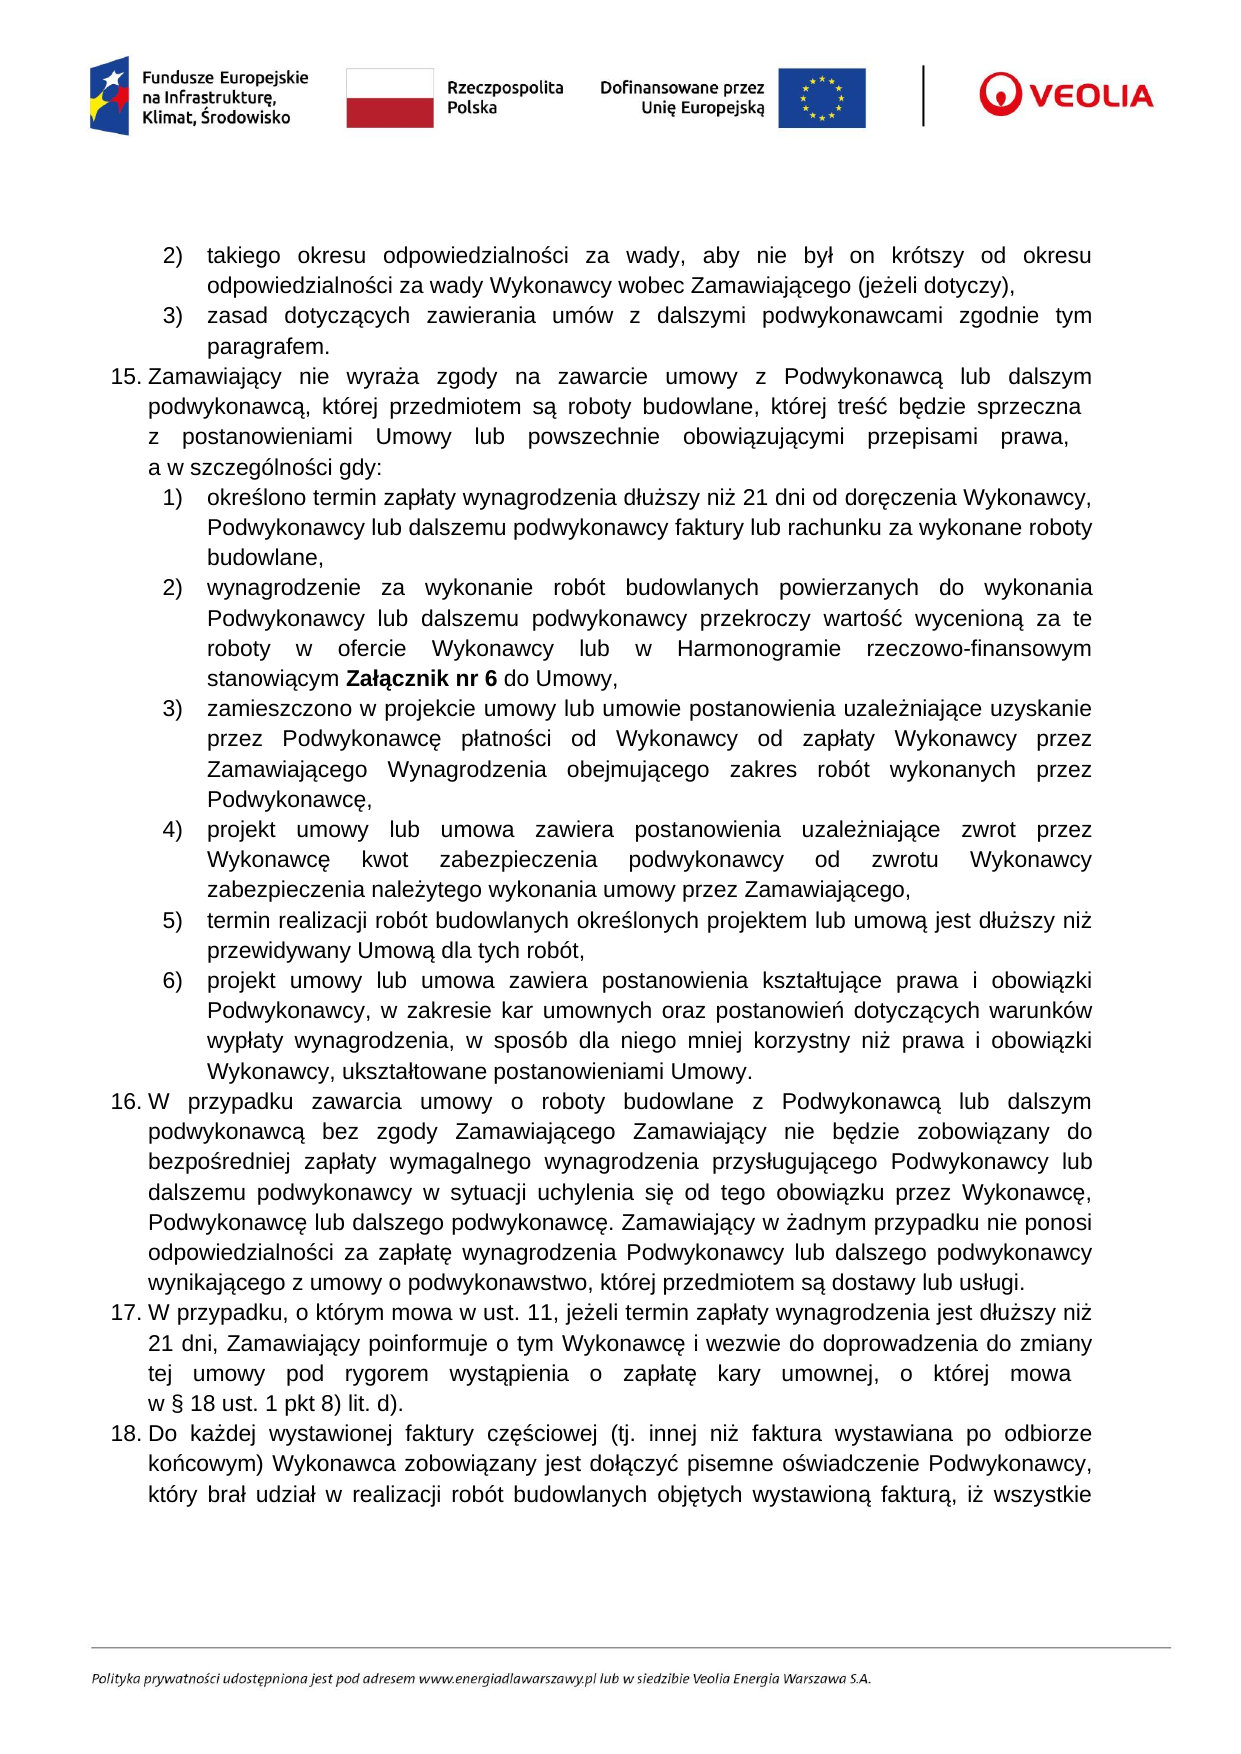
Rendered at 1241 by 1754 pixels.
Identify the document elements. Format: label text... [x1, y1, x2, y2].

list projekt umowy lub umowa zawiera postanowienia uzależniające zwrot przez Wykonawcę kwot zabezpieczenia podwykonawcy od zwrotu Wykonawcy zabezpieczenia należytego wykonania umowy przez Zamawiającego, [162, 816, 1093, 903]
list wynagrodzenie za wykonanie robót budowlanych powierzanych do wykonania Podwykonawcy lub dalszemu podwykonawcy przekroczy wartość wycenioną za te roboty w ofercie Wykonawcy lub w Harmonogramie rzeczowo-finansowym stanowiącym Załącznik nr 6 do Umowy, [162, 574, 1093, 691]
list projekt umowy lub umowa zawiera postanowienia kształtujące prawa i obowiązki Podwykonawcy, w zakresie kar umownych oraz postanowień dotyczących warunków wypłaty wynagrodzenia, w sposób dla niego mniej korzystny niż prawa i obowiązki Wykonawcy, ukształtowane postanowieniami Umowy. [162, 967, 1093, 1084]
list zasad dotyczących zawierania umów z dalszymi podwykonawcami zgodnie tym paragrafem. [163, 302, 1093, 359]
list określono termin zapłaty wynagrodzenia dłuższy niż 21 dni od doręczenia Wykonawcy, Podwykonawcy lub dalszemu podwykonawcy faktury lub rachunku za wykonane roboty budowlane, [162, 484, 1093, 571]
picture [14, 0, 1234, 191]
list termin realizacji robót budowlanych określonych projektem lub umową jest dłuższy niż przewidywany Umową dla tych robót, [162, 907, 1093, 963]
list W przypadku, o którym mowa w ust. 11, jeżeli termin zapłaty wynagrodzenia jest dłuższy niż 21 dni, Zamawiający poinformuje o tym Wykonawcę i wezwie do doprowadzenia do zmiany tej umowy pod rygorem wystąpienia o zapłatę kary umownej, o której mowa w § 18 ust. 1 pkt 8) lit. d). [110, 1299, 1093, 1416]
list Zamawiający nie wyraża zgody na zawarcie umowy z Podwykonawcą lub dalszym podwykonawcą, której przedmiotem są roboty budowlane, której treść będzie sprzeczna z postanowieniami Umowy lub powszechnie obowiązującymi przepisami prawa, a w szczególności gdy: [110, 363, 1093, 480]
list takiego okresu odpowiedzialności za wady, aby nie był on krótszy od okresu odpowiedzialności za wady Wykonawcy wobec Zamawiającego (jeżeli dotyczy), [163, 242, 1093, 299]
list zamieszczono w projekcie umowy lub umowie postanowienia uzależniające uzyskanie przez Podwykonawcę płatności od Wykonawcy od zapłaty Wykonawcy przez Zamawiającego Wynagrodzenia obejmującego zakres robót wykonanych przez Podwykonawcę, [162, 695, 1093, 812]
list W przypadku zawarcia umowy o roboty budowlane z Podwykonawcą lub dalszym podwykonawcą bez zgody Zamawiającego Zamawiający nie będzie zobowiązany do bezpośredniej zapłaty wymagalnego wynagrodzenia przysługującego Podwykonawcy lub dalszemu podwykonawcy w sytuacji uchylenia się od tego obowiązku przez Wykonawcę, Podwykonawcę lub dalszego podwykonawcę. Zamawiający w żadnym przypadku nie ponosi odpowiedzialności za zapłatę wynagrodzenia Podwykonawcy lub dalszego podwykonawcy wynikającego z umowy o podwykonawstwo, której przedmiotem są dostawy lub usługi. [110, 1088, 1093, 1296]
picture [15, 1616, 1241, 1735]
